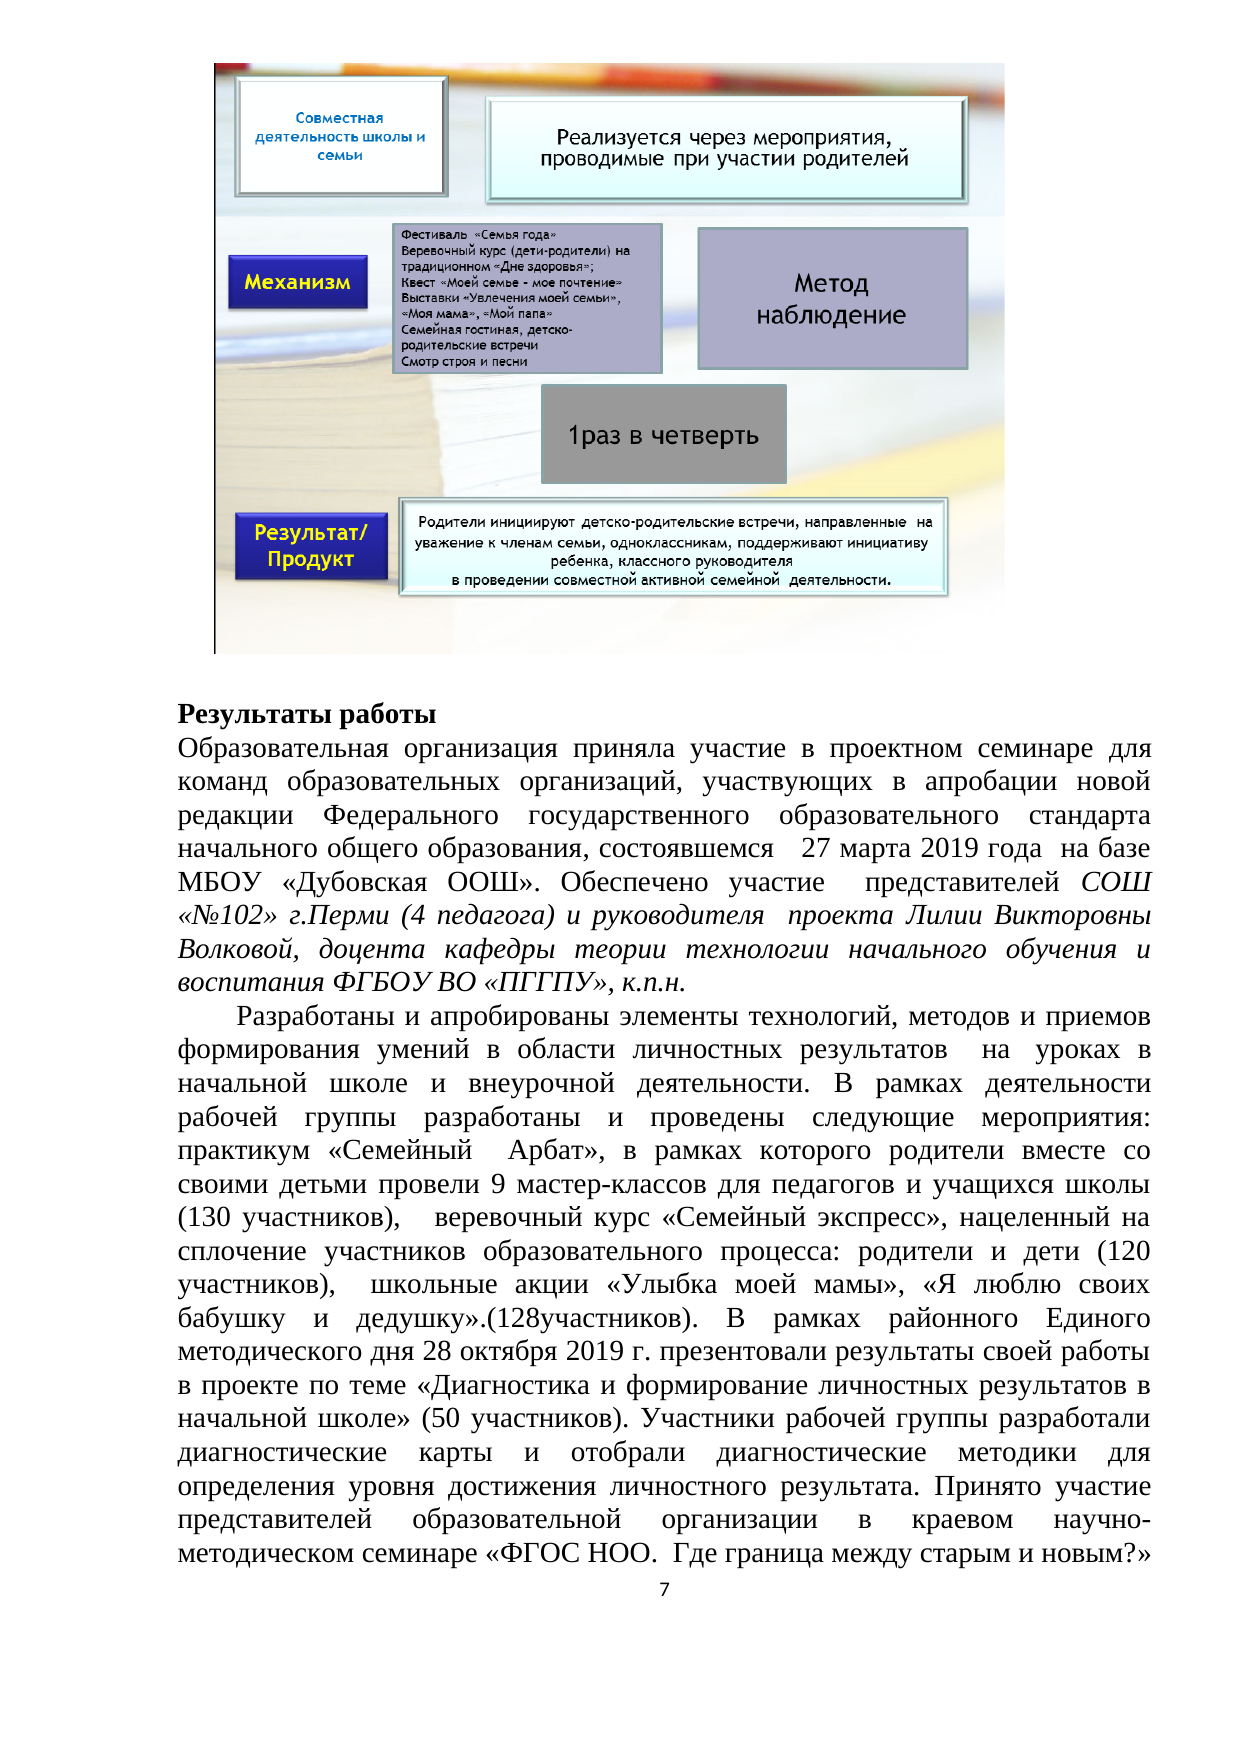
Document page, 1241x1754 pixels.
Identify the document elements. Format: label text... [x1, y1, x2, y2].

list Образовательная организация приняла участие в проектном семинаре для команд образовательных организаций, участвующих в апробации новой редакции Федерального государственного образовательного стандарта начального общего образования, состоявшемся 27 марта 2019 года на базе МБОУ «Дубовская ООШ». Обеспечено участие представителей СОШ «№102» г.Перми (4 педагога) и руководителя проекта Лилии Викторовны Волковой, доцента кафедры теории технологии начального обучения и воспитания ФГБОУ ВО «ПГГПУ», к.п.н. [177, 730, 1152, 998]
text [177, 998, 1152, 1568]
text Результаты работы [177, 696, 1152, 730]
picture [214, 63, 1005, 654]
